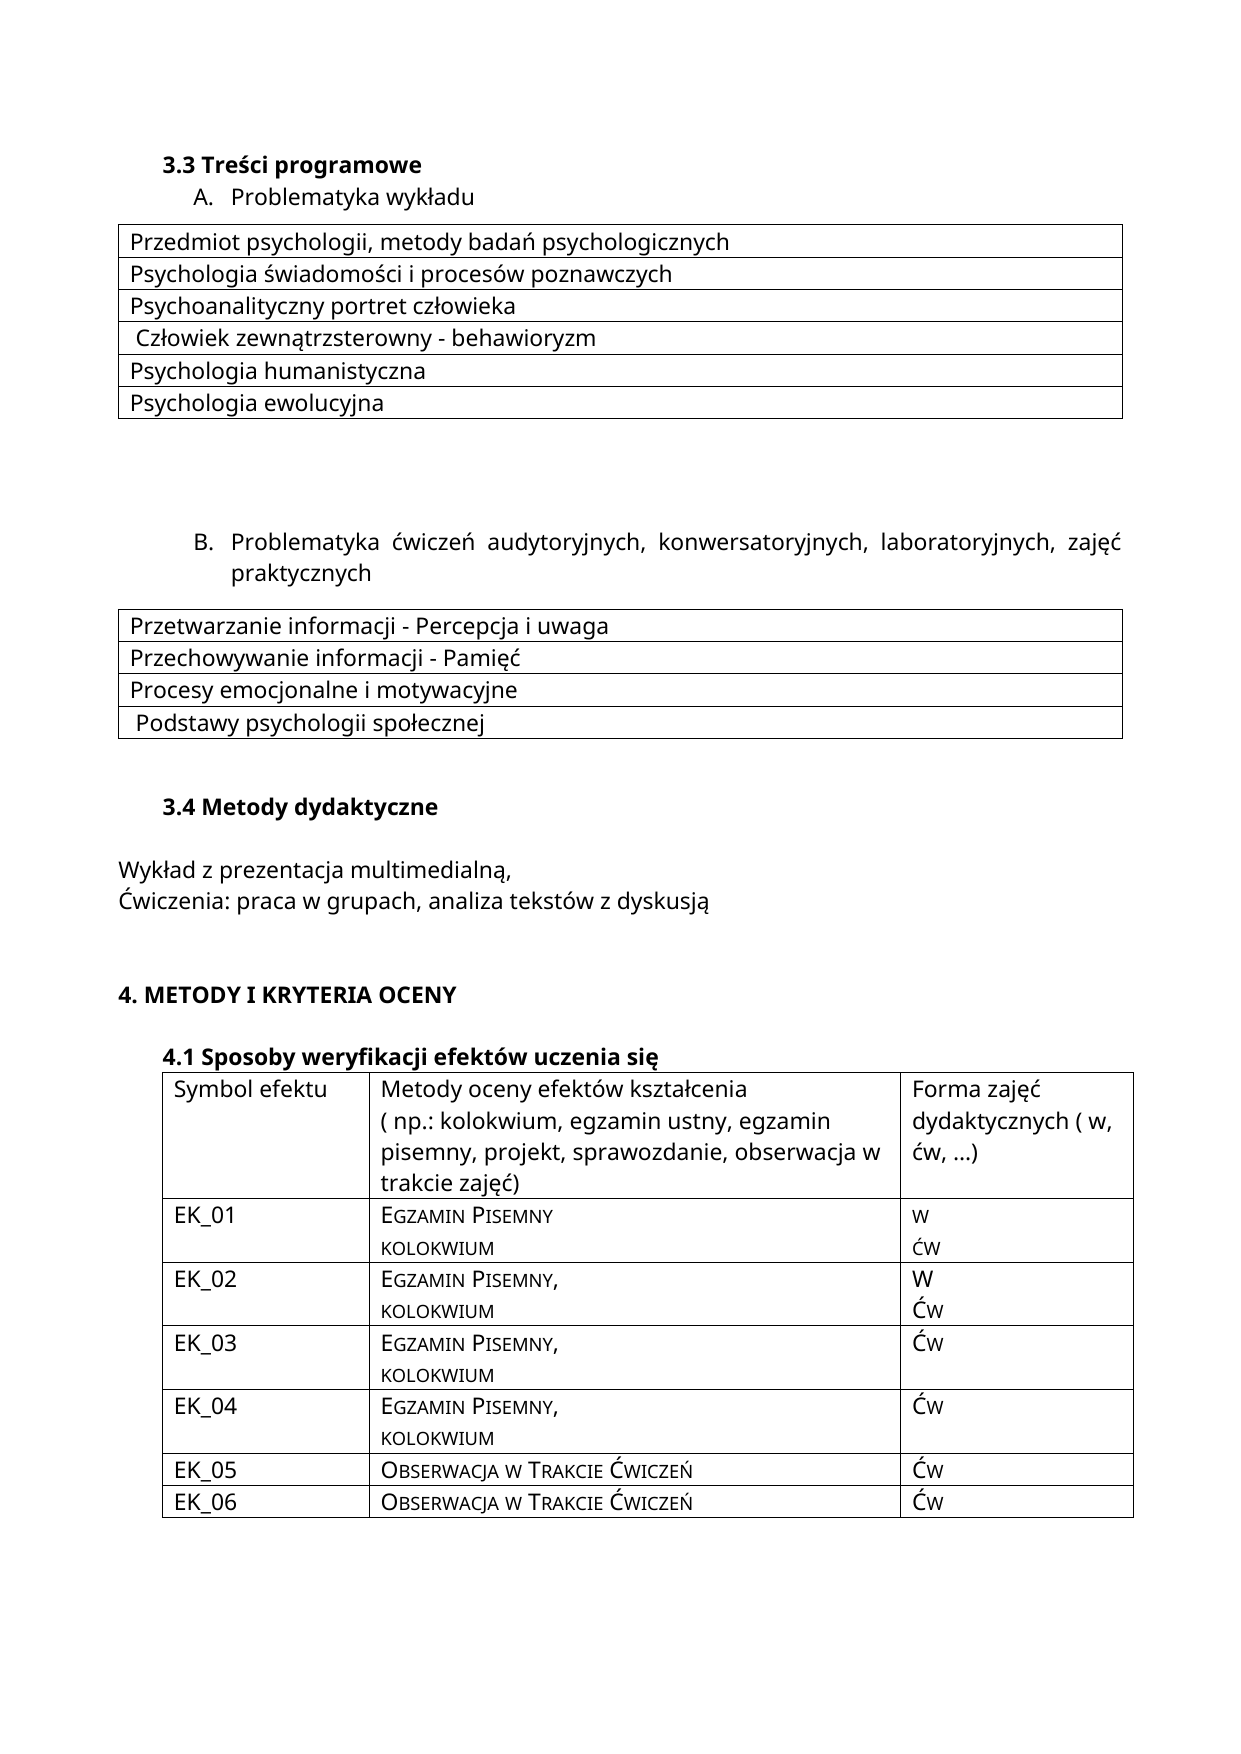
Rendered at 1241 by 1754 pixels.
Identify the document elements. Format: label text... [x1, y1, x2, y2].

table_cell Człowiek zewnątrzsterowny - behawioryzm [119, 322, 1122, 353]
table_cell Obserwacja w Trakcie Ćwiczeń [370, 1486, 900, 1517]
table_cell Podstawy psychologii społecznej [119, 707, 1122, 738]
table_cell EK_03 [163, 1326, 369, 1389]
table_cell Psychologia humanistyczna [119, 355, 1122, 386]
table_cell EK_05 [163, 1454, 369, 1485]
table_header Przedmiot psychologii, metody badań psychologicznych [119, 225, 1122, 257]
table_cell Ćw [901, 1486, 1133, 1517]
table_cell EK_04 [163, 1390, 369, 1452]
table_cell EK_02 [163, 1263, 369, 1325]
table_cell EK_06 [163, 1486, 369, 1517]
table_cell Egzamin Pisemny, kolokwium [370, 1263, 900, 1325]
list Problematyka wykładu [193, 181, 1122, 212]
table_header Forma zajęć dydaktycznych ( w, ćw, …) [901, 1073, 1133, 1198]
table_cell Psychologia ewolucyjna [119, 387, 1122, 418]
table_cell w ćw [901, 1199, 1133, 1262]
table_cell Egzamin Pisemny, kolokwium [370, 1326, 900, 1389]
table_header Przetwarzanie informacji - Percepcja i uwaga [119, 610, 1122, 641]
table_cell Psychoanalityczny portret człowieka [119, 290, 1122, 321]
table_cell Przechowywanie informacji - Pamięć [119, 642, 1122, 673]
text Wykład z prezentacja multimedialną, [118, 853, 1122, 885]
table_header Symbol efektu [163, 1073, 369, 1198]
table_cell Ćw [901, 1454, 1133, 1485]
text 4.1 Sposoby weryfikacji efektów uczenia się [162, 1041, 1122, 1072]
table_cell Procesy emocjonalne i motywacyjne [119, 674, 1122, 706]
text 3.4 Metody dydaktyczne [162, 791, 1122, 822]
table_cell Obserwacja w Trakcie Ćwiczeń [370, 1454, 900, 1485]
table_cell Egzamin Pisemny, kolokwium [370, 1390, 900, 1452]
table_cell Ćw [901, 1390, 1133, 1452]
table_cell Psychologia świadomości i procesów poznawczych [119, 258, 1122, 289]
table_cell W Ćw [901, 1263, 1133, 1325]
table_cell Egzamin Pisemny kolokwium [370, 1199, 900, 1262]
list Problematyka ćwiczeń audytoryjnych, konwersatoryjnych, laboratoryjnych, zajęć praktycznych [193, 525, 1122, 588]
list 3.3 Treści programowe [162, 149, 1122, 181]
text Ćwiczenia: praca w grupach, analiza tekstów z dyskusją [118, 885, 1122, 916]
text 4. METODY I KRYTERIA OCENY [118, 978, 1122, 1010]
table_cell EK_01 [163, 1199, 369, 1262]
table_header Metody oceny efektów kształcenia ( np.: kolokwium, egzamin ustny, egzamin pisemny, projekt, sprawozdanie, obserwacja w trakcie zajęć) [370, 1073, 900, 1198]
table_cell Ćw [901, 1326, 1133, 1389]
